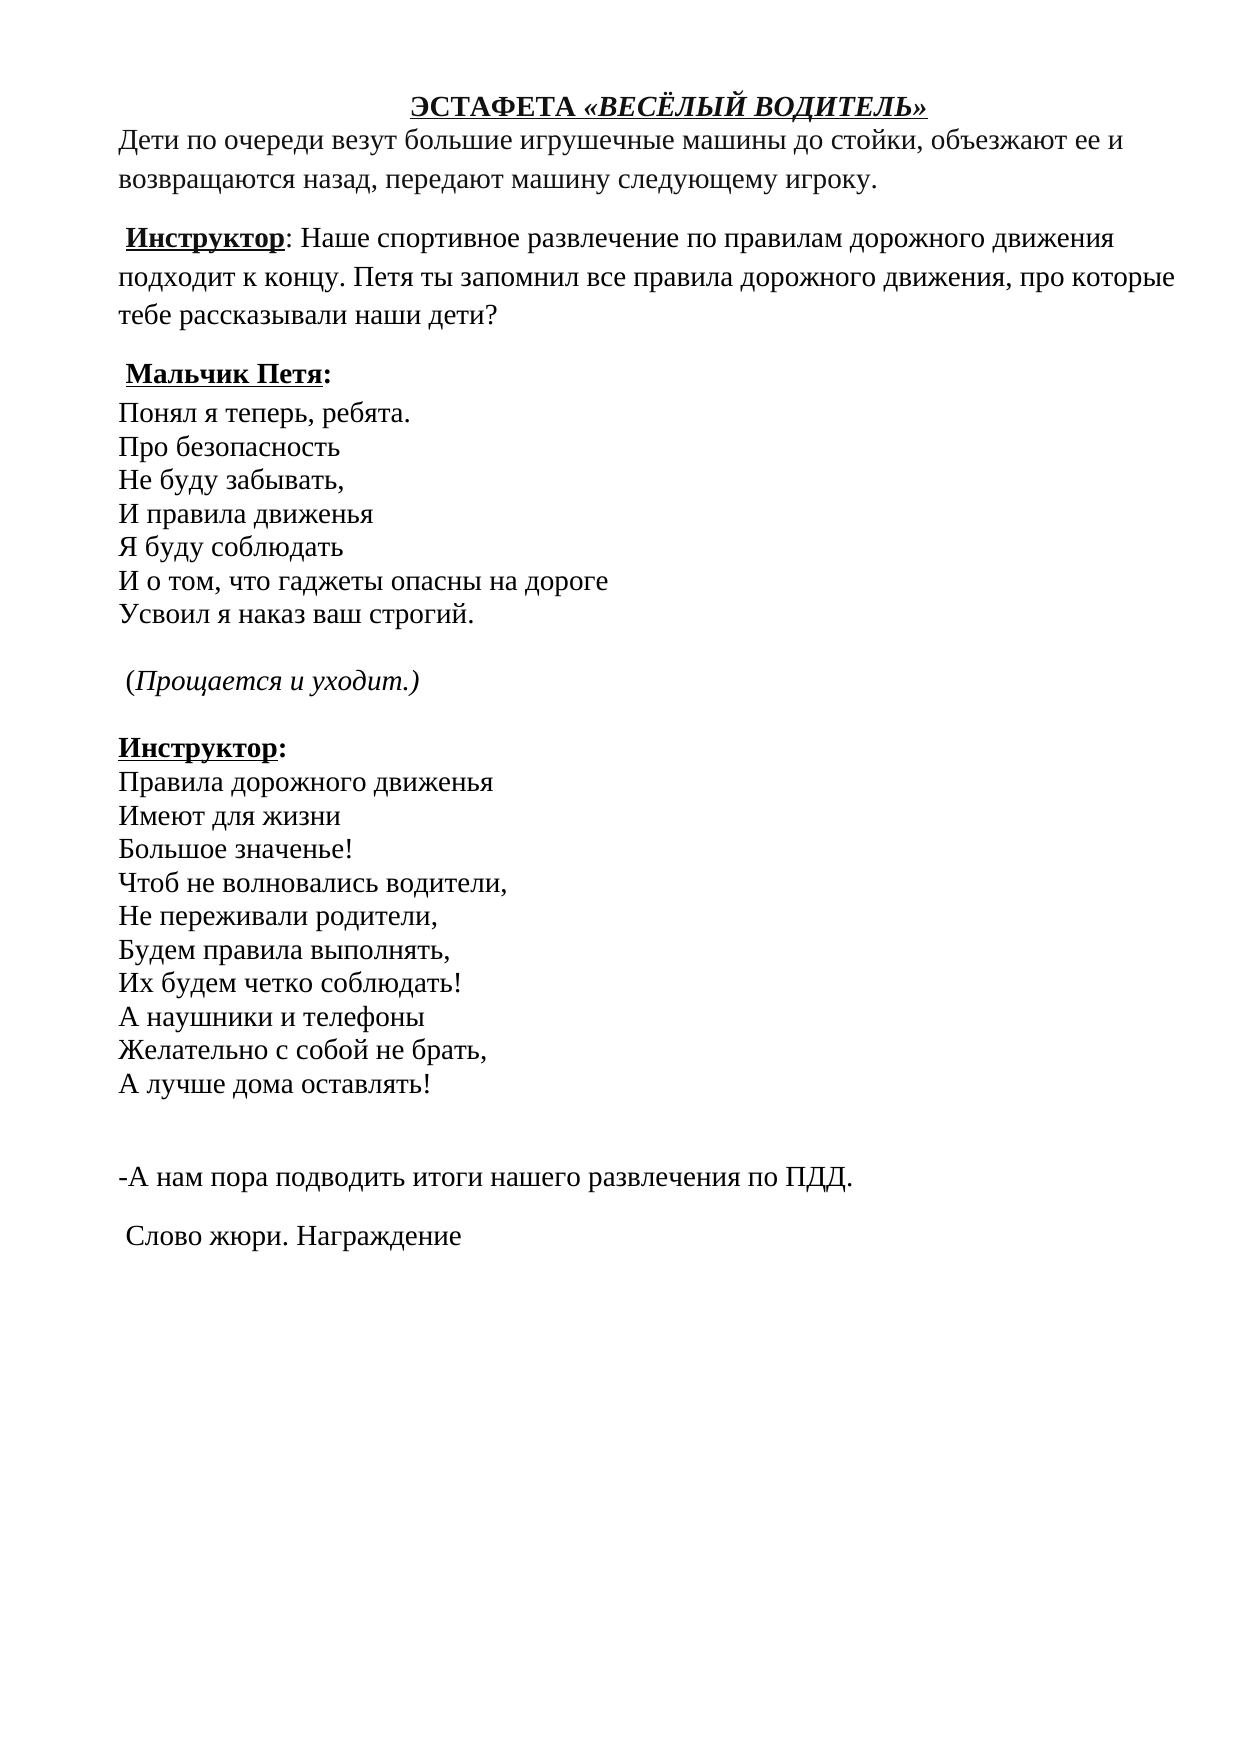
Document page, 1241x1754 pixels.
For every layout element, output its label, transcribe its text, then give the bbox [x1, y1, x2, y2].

text Дети по очереди везут большие игрушечные машины до стойки, объезжают ее и возвращаются назад, передают машину следующему игроку. [118, 122, 1181, 194]
text -А нам пора подводить итоги нашего развлечения по ПДД. [118, 1159, 1181, 1192]
text Инструктор: [118, 731, 1181, 764]
text Мальчик Петя: [118, 357, 1181, 390]
text Чтоб не волновались водители, [118, 865, 1181, 898]
text Большое значенье! [118, 831, 1181, 865]
text Не переживали родители, [118, 898, 1181, 932]
text ЭСТАФЕТА «ВЕСЁЛЫЙ ВОДИТЕЛЬ» [118, 89, 1181, 122]
text Понял я теперь, ребята. [118, 395, 1181, 429]
text Усвоил я наказ ваш строгий. [118, 596, 1181, 630]
text Будем правила выполнять, [118, 932, 1181, 965]
text А наушники и телефоны [118, 999, 1181, 1032]
text Я буду соблюдать [118, 529, 1181, 563]
text (Прощается и уходит.) [118, 663, 1181, 697]
text И правила движенья [118, 496, 1181, 529]
text Инструктор: Наше спортивное развлечение по правилам дорожного движения подходит к концу. Петя ты запомнил все правила дорожного движения, про которые тебе рассказывали наши дети? [118, 220, 1181, 331]
text Имеют для жизни [118, 798, 1181, 831]
text Не буду забывать, [118, 462, 1181, 496]
text Правила дорожного движенья [118, 764, 1181, 798]
text Желательно с собой не брать, [118, 1032, 1181, 1066]
text Про безопасность [118, 429, 1181, 462]
text Их будем четко соблюдать! [118, 965, 1181, 999]
text Слово жюри. Награждение [118, 1218, 1181, 1252]
text А лучше дома оставлять! [118, 1066, 1181, 1099]
text И о том, что гаджеты опасны на дороге [118, 563, 1181, 596]
